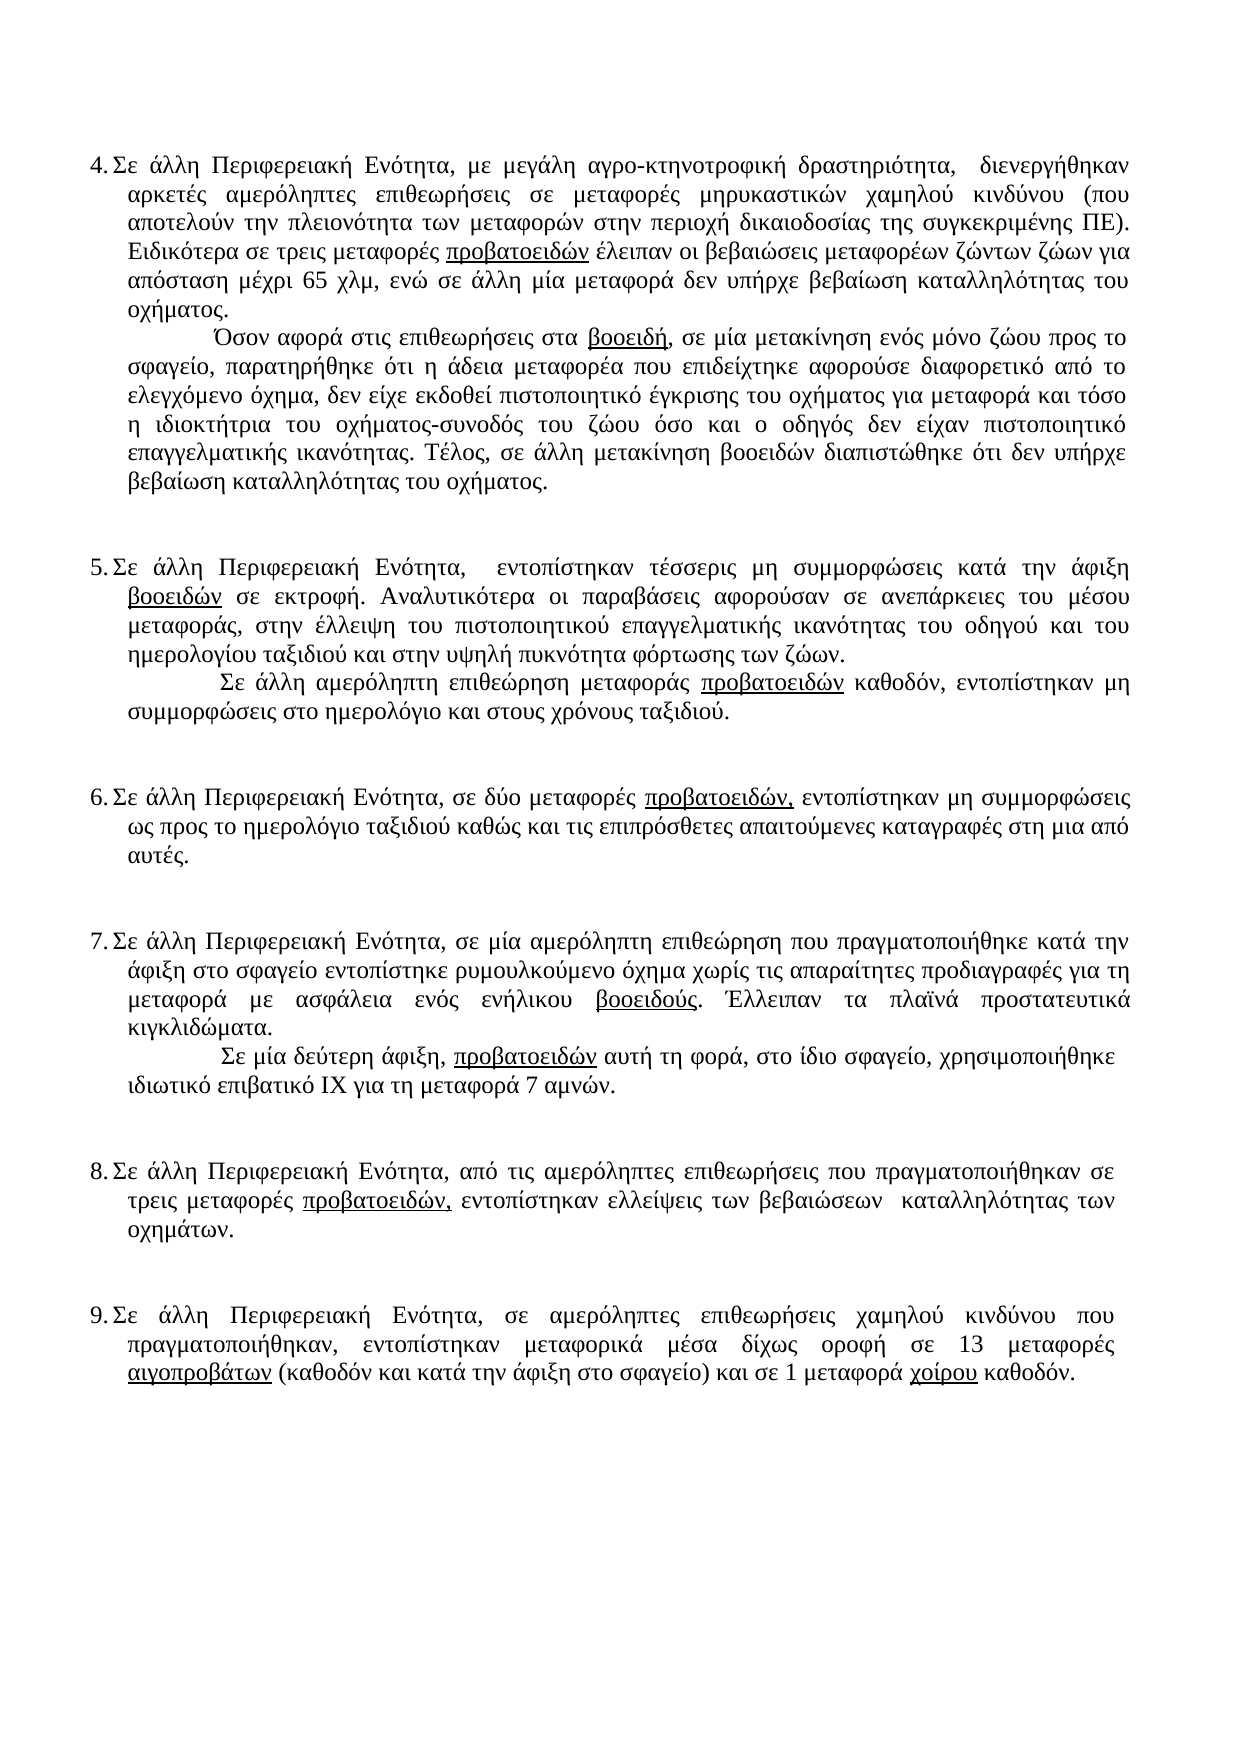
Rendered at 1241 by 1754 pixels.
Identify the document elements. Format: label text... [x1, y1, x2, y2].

list Σε άλλη Περιφερειακή Ενότητα, σε αμερόληπτες επιθεωρήσεις χαμηλού κινδύνου που πραγματοποιήθηκαν, εντοπίστηκαν μεταφορικά μέσα δίχως οροφή σε 13 μεταφορές αιγοπροβάτων (καθοδόν και κατά την άφιξη στο σφαγείο) και σε 1 μεταφορά χοίρου καθοδόν. [90, 1300, 1116, 1386]
list Σε άλλη Περιφερειακή Ενότητα, σε μία αμερόληπτη επιθεώρηση που πραγματοποιήθηκε κατά την άφιξη στο σφαγείο εντοπίστηκε ρυμουλκούμενο όχημα χωρίς τις απαραίτητες προδιαγραφές για τη μεταφορά με ασφάλεια ενός ενήλικου βοοειδούς. Έλλειπαν τα πλαϊνά προστατευτικά κιγκλιδώματα. [90, 926, 1131, 1041]
list Σε μία δεύτερη άφιξη, προβατοειδών αυτή τη φορά, στο ίδιο σφαγείο, χρησιμοποιήθηκε ιδιωτικό επιβατικό ΙΧ για τη μεταφορά 7 αμνών. [90, 1041, 1116, 1099]
list Σε άλλη Περιφερειακή Ενότητα, σε δύο μεταφορές προβατοειδών, εντοπίστηκαν μη συμμορφώσεις ως προς το ημερολόγιο ταξιδιού καθώς και τις επιπρόσθετες απαιτούμενες καταγραφές στη μια από αυτές. [90, 782, 1131, 869]
text Όσον αφορά στις επιθεωρήσεις στα βοοειδή, σε μία μετακίνηση ενός μόνο ζώου προς το σφαγείο, παρατηρήθηκε ότι η άδεια μεταφορέα που επιδείχτηκε αφορούσε διαφορετικό από το ελεγχόμενο όχημα, δεν είχε εκδοθεί πιστοποιητικό έγκρισης του οχήματος για μεταφορά και τόσο η ιδιοκτήτρια του οχήματος-συνοδός του ζώου όσο και ο οδηγός δεν είχαν πιστοποιητικό επαγγελματικής ικανότητας. Τέλος, σε άλλη μετακίνηση βοοειδών διαπιστώθηκε ότι δεν υπήρχε βεβαίωση καταλληλότητας του οχήματος. [127, 322, 1128, 495]
list Σε άλλη αμερόληπτη επιθεώρηση μεταφοράς προβατοειδών καθοδόν, εντοπίστηκαν μη συμμορφώσεις στο ημερολόγιο και στους χρόνους ταξιδιού. [127, 667, 1131, 725]
list Σε άλλη Περιφερειακή Ενότητα, με μεγάλη αγρο-κτηνοτροφική δραστηριότητα, διενεργήθηκαν αρκετές αμερόληπτες επιθεωρήσεις σε μεταφορές μηρυκαστικών χαμηλού κινδύνου (που αποτελούν την πλειονότητα των μεταφορών στην περιοχή δικαιοδοσίας της συγκεκριμένης ΠΕ). Ειδικότερα σε τρεις μεταφορές προβατοειδών έλειπαν οι βεβαιώσεις μεταφορέων ζώντων ζώων για απόσταση μέχρι 65 χλμ, ενώ σε άλλη μία μεταφορά δεν υπήρχε βεβαίωση καταλληλότητας του οχήματος. [90, 150, 1131, 322]
list Σε άλλη Περιφερειακή Ενότητα, από τις αμερόληπτες επιθεωρήσεις που πραγματοποιήθηκαν σε τρεις μεταφορές προβατοειδών, εντοπίστηκαν ελλείψεις των βεβαιώσεων καταλληλότητας των οχημάτων. [90, 1156, 1116, 1242]
list Σε άλλη Περιφερειακή Ενότητα, εντοπίστηκαν τέσσερις μη συμμορφώσεις κατά την άφιξη βοοειδών σε εκτροφή. Αναλυτικότερα οι παραβάσεις αφορούσαν σε ανεπάρκειες του μέσου μεταφοράς, στην έλλειψη του πιστοποιητικού επαγγελματικής ικανότητας του οδηγού και του ημερολογίου ταξιδιού και στην υψηλή πυκνότητα φόρτωσης των ζώων. [90, 552, 1131, 667]
